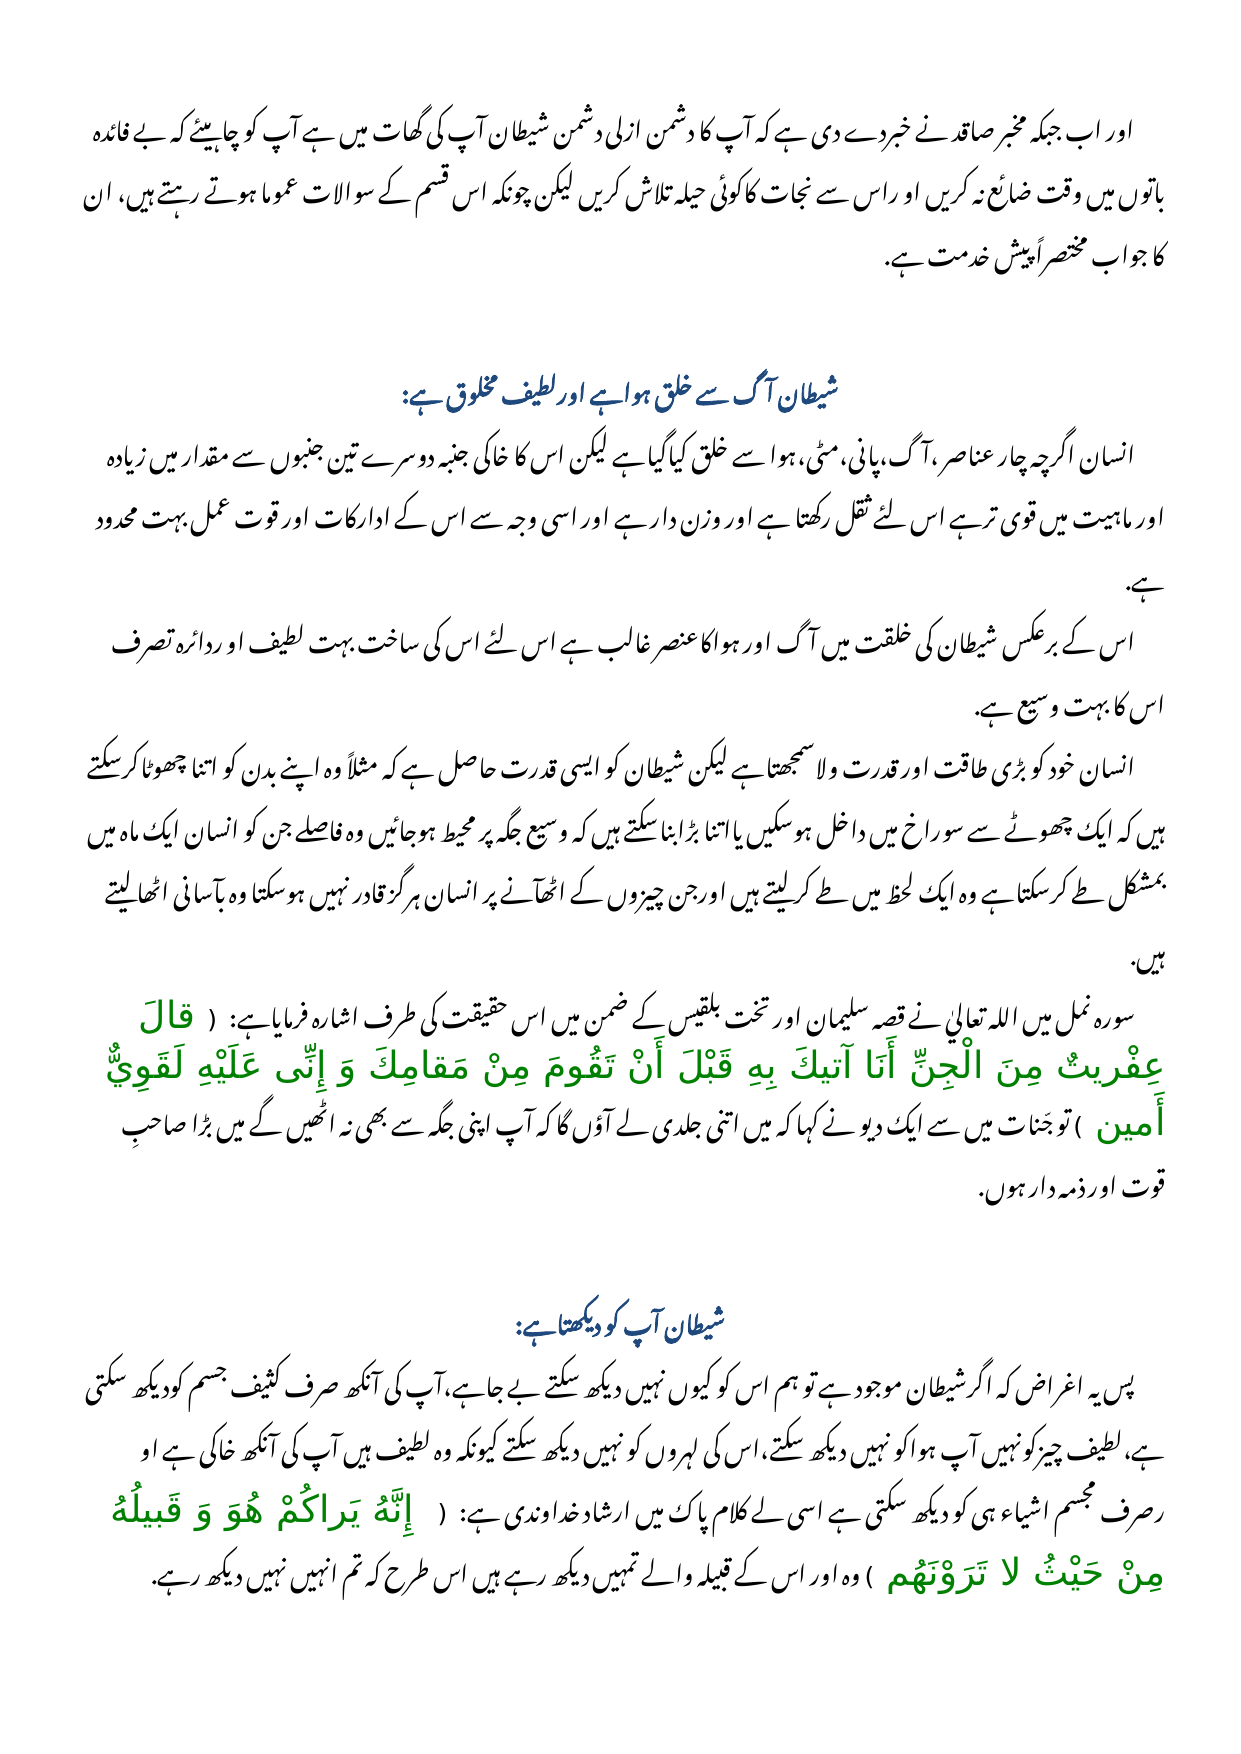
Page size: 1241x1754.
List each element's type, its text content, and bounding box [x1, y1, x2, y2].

subtitle شیطان آپ کو دیکھتاہے: [75, 1287, 1165, 1350]
text سورہ نمل میں اللہ تعاليٰ نے قصہ سلیمان اور تخت بلقیس کے ضمن میں اس حقیقت کی طرف اشارہ فرمایاہے: ( قالَ عِفْریتٌ مِنَ الْجِنِّ أَنَا آتیكَ بِهِ قَبْلَ أَنْ تَقُومَ مِنْ مَقامِكَ وَ إِنِّی عَلَيْهِ لَقَوِيٌّ أَمین‏ ) تو جّنات میں سے ایک دیو نے کہا کہ میں اتنی جلدی لے آؤں گا کہ آپ اپنی جگہ سے بھی نہ اٹھیں گے میں بڑا صاحبِ قوت اور ذمہ دار ہوں. [75, 981, 1165, 1212]
text اور اب جبکہ مخبر صاقد نے خبردے دی ہے کہ آپ کا دشمن ازلی دشمن شیطان آپ کی گھات میں ہے آپ کو چاہیئے کہ بے فائدہ باتوں میں وقت ضائع نہ کریں او راس سے نجات کاکوئی حیلہ تلاش کریں لیکن چونکہ اس قسم کے سوالات عموما ہوتے رہتے ہیں، ان کا جواب مختصراًپیش خدمت ہے. [75, 94, 1165, 281]
text انسان خود کو بڑی طاقت اور قدرت ولاسمجھتاہے لیکن شیطان کو ایسی قدرت حاصل ہے کہ مثلاً وہ اپنے بدن کو اتنا چھوٹاکرسکتے ہیں کہ ایک چھوٹے سے سوراخ میں داخل ہوسکیں یااتنا بڑابناسکتے ہیں کہ وسیع جگہ پر محیط ہوجائیں وہ فاصلے جن کو انسان ایک ماہ میں بمشکل طے کرسکتاہے وہ ایک لحظ میں طے کرلیتے ہیں اورجن چیزوں کے اٹھآنے پر انسان ہرگز قادر نہیں ہوسکتا وہ بآسانی اٹھالیتے ہیں. [75, 731, 1165, 981]
subtitle شیطان آگ سے خلق ہواہے اورلطیف مخلوق ہے: [75, 356, 1165, 419]
text انسان اگرچہ چار عناصر ،آگ،پانی،مٹی،ہوا سے خلق کیاگیاہے لیکن اس کا خاکی جنبہ دوسرے تین جنبوں سے مقدار میں زیادہ اور ماہیت میں قوی ترہے اس لئے ثقل رکھتا ہے اور وزن دار ہے اور اسی وجہ سے اس کے ادارکات اور قوت عمل بہت محدود ہے. [75, 419, 1165, 606]
text پس یہ اغراض کہ اگرشیطان موجود ہے تو ہم اس کو کیوں نہیں دیکھ سکتے بے جاہے،آپ کی آنکھ صرف کثیف جسم کودیکھ سکتی ہے،لطیف چیزکونہیں آپ ہواکو نہیں دیکھ سکتے،اس کی لہروں کو نہیں دیکھ سکتے کیونکہ وہ لطیف ہیں آپ کی آنکھ خاکی ہے او رصرف مجسم اشیاء ہی کو دیکھ سکتی ہے اسی لے کلام پاک میں ارشاد خداوندی ہے: ( إِنَّهُ يَراكُمْ هُوَ وَ قَبیلُهُ مِنْ حَيْثُ لا تَرَوْنَهُم‏‏ ) وہ اور اس کے قبیلہ والے تمہیں دیکھ رہے ہیں اس طرح کہ تم انہیں نہیں دیکھ رہے. [75, 1350, 1165, 1600]
text اس کے برعکس شیطان کی خلقت میں آگ اور ہواکاعنصر غالب ہے اس لئے اس کی ساخت بہت لطیف او ردائرہ تصرف اس کا بہت وسیع ہے. [75, 606, 1165, 731]
